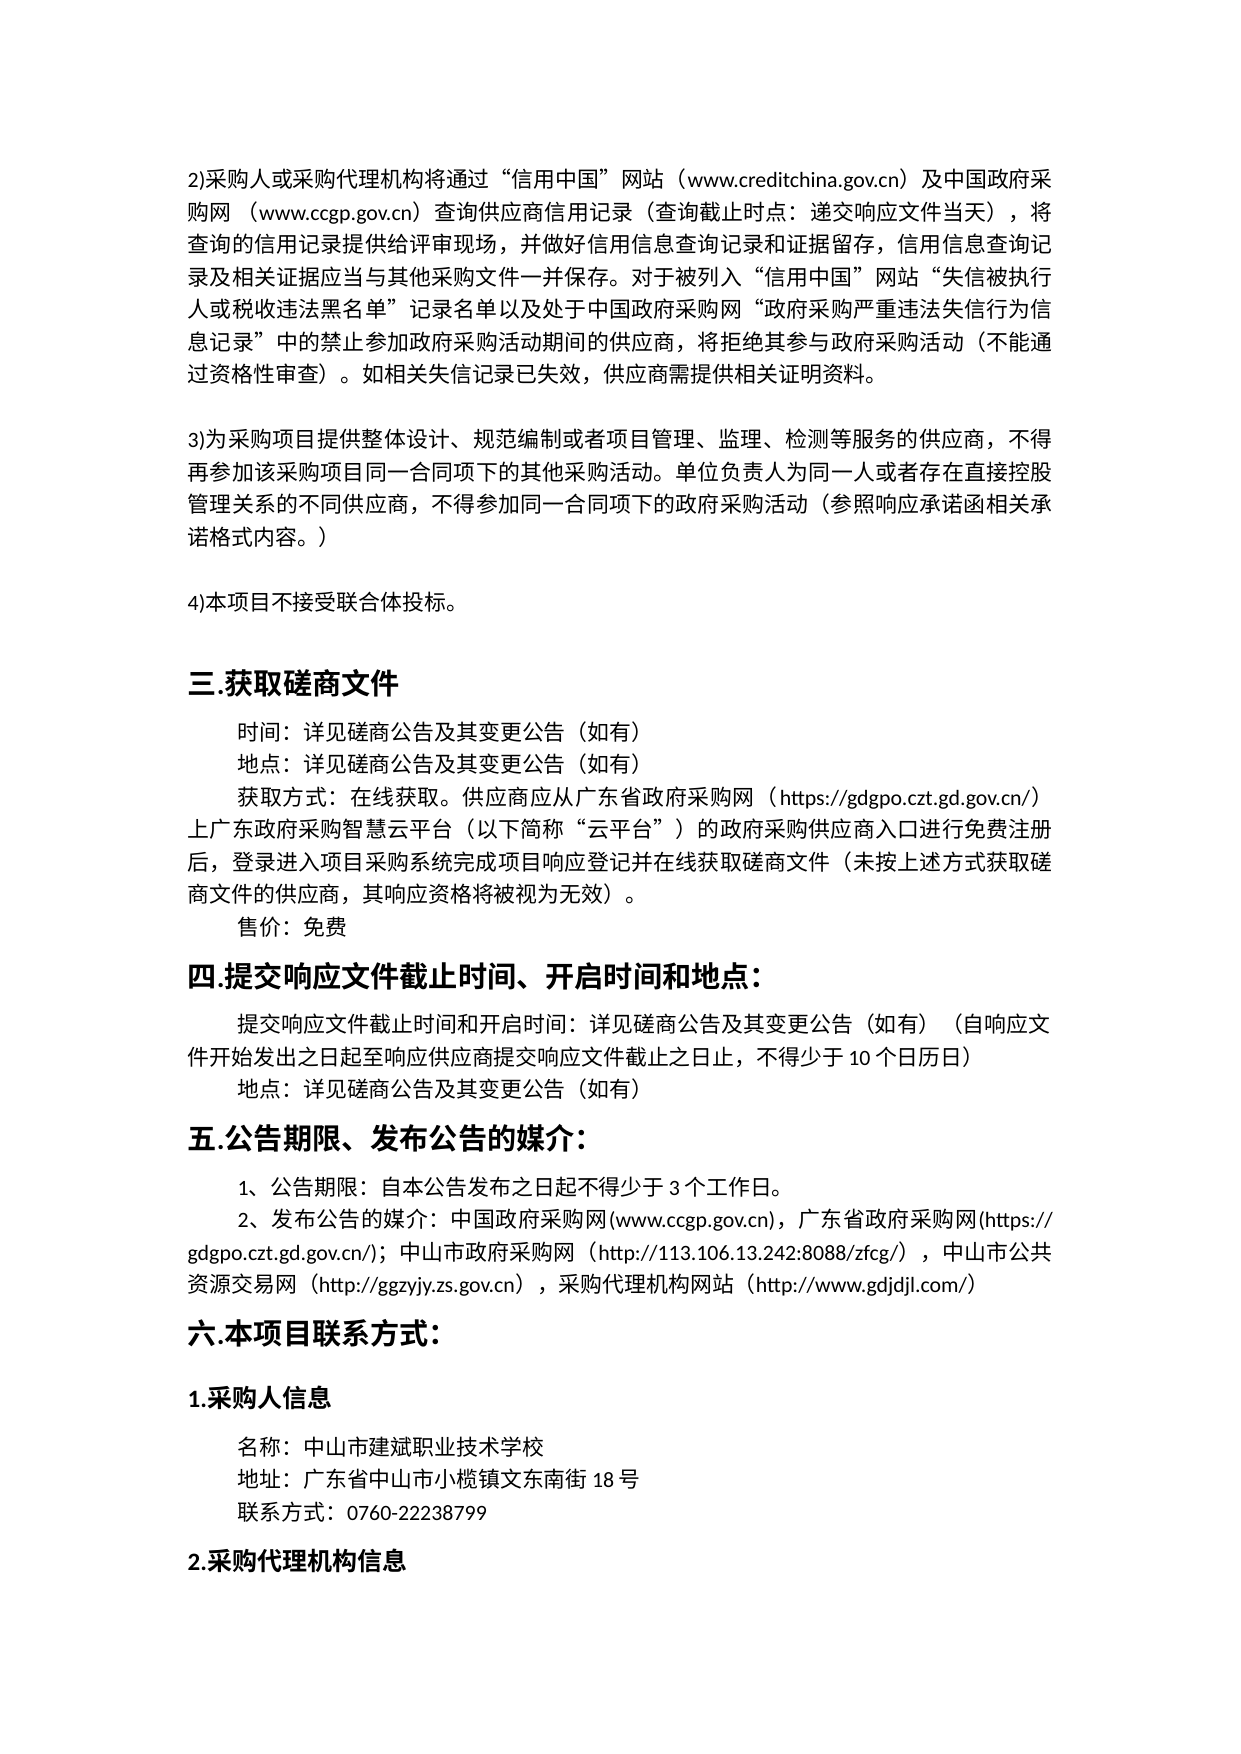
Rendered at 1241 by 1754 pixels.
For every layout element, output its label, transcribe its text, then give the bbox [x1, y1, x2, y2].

text 2.采购代理机构信息 [187, 1527, 1053, 1592]
text 售价：免费 [187, 909, 1053, 942]
text 地点：详见磋商公告及其变更公告（如有） [187, 747, 1053, 779]
text 获取方式：在线获取。供应商应从广东省政府采购网（https://gdgpo.czt.gd.gov.cn/）上广东政府采购智慧云平台（以下简称“云平台”）的政府采购供应商入口进行免费注册后，登录进入项目采购系统完成项目响应登记并在线获取磋商文件（未按上述方式获取磋商文件的供应商，其响应资格将被视为无效）。 [187, 779, 1053, 909]
text 三.获取磋商文件 [187, 649, 1053, 714]
text 1.采购人信息 [187, 1364, 1053, 1429]
text 1、公告期限：自本公告发布之日起不得少于3个工作日。 [187, 1169, 1053, 1202]
text 2)采购人或采购代理机构将通过“信用中国”网站（www.creditchina.gov.cn）及中国政府采购网 （www.ccgp.gov.cn）查询供应商信用记录（查询截止时点：递交响应文件当天），将查询的信用记录提供给评审现场，并做好信用信息查询记录和证据留存，信用信息查询记录及相关证据应当与其他采购文件一并保存。对于被列入“信用中国”网站“失信被执行人或税收违法黑名单”记录名单以及处于中国政府采购网“政府采购严重违法失信行为信息记录”中的禁止参加政府采购活动期间的供应商，将拒绝其参与政府采购活动（不能通过资格性审查）。如相关失信记录已失效，供应商需提供相关证明资料。 [187, 162, 1053, 389]
text 联系方式：0760-22238799 [187, 1494, 1053, 1527]
text 六.本项目联系方式： [187, 1299, 1053, 1364]
text 四.提交响应文件截止时间、开启时间和地点： [187, 942, 1053, 1007]
text 五.公告期限、发布公告的媒介： [187, 1104, 1053, 1169]
text 名称：中山市建斌职业技术学校 [187, 1429, 1053, 1462]
text 4)本项目不接受联合体投标。 [187, 584, 1053, 617]
text 时间：详见磋商公告及其变更公告（如有） [187, 714, 1053, 747]
text 2、发布公告的媒介：中国政府采购网(www.ccgp.gov.cn)，广东省政府采购网(https://gdgpo.czt.gd.gov.cn/)；中山市政府采购网（http://113.106.13.242:8088/zfcg/），中山市公共资源交易网（http://ggzyjy.zs.gov.cn），采购代理机构网站（http://www.gdjdjl.com/） [187, 1202, 1053, 1299]
text 地点：详见磋商公告及其变更公告（如有） [187, 1072, 1053, 1104]
text 3)为采购项目提供整体设计、规范编制或者项目管理、监理、检测等服务的供应商，不得再参加该采购项目同一合同项下的其他采购活动。单位负责人为同一人或者存在直接控股、管理关系的不同供应商，不得参加同一合同项下的政府采购活动（参照响应承诺函相关承诺格式内容。） [187, 422, 1053, 552]
text 地址：广东省中山市小榄镇文东南街18号 [187, 1462, 1053, 1494]
text 提交响应文件截止时间和开启时间：详见磋商公告及其变更公告（如有）（自响应文件开始发出之日起至响应供应商提交响应文件截止之日止，不得少于10个日历日） [187, 1007, 1053, 1072]
